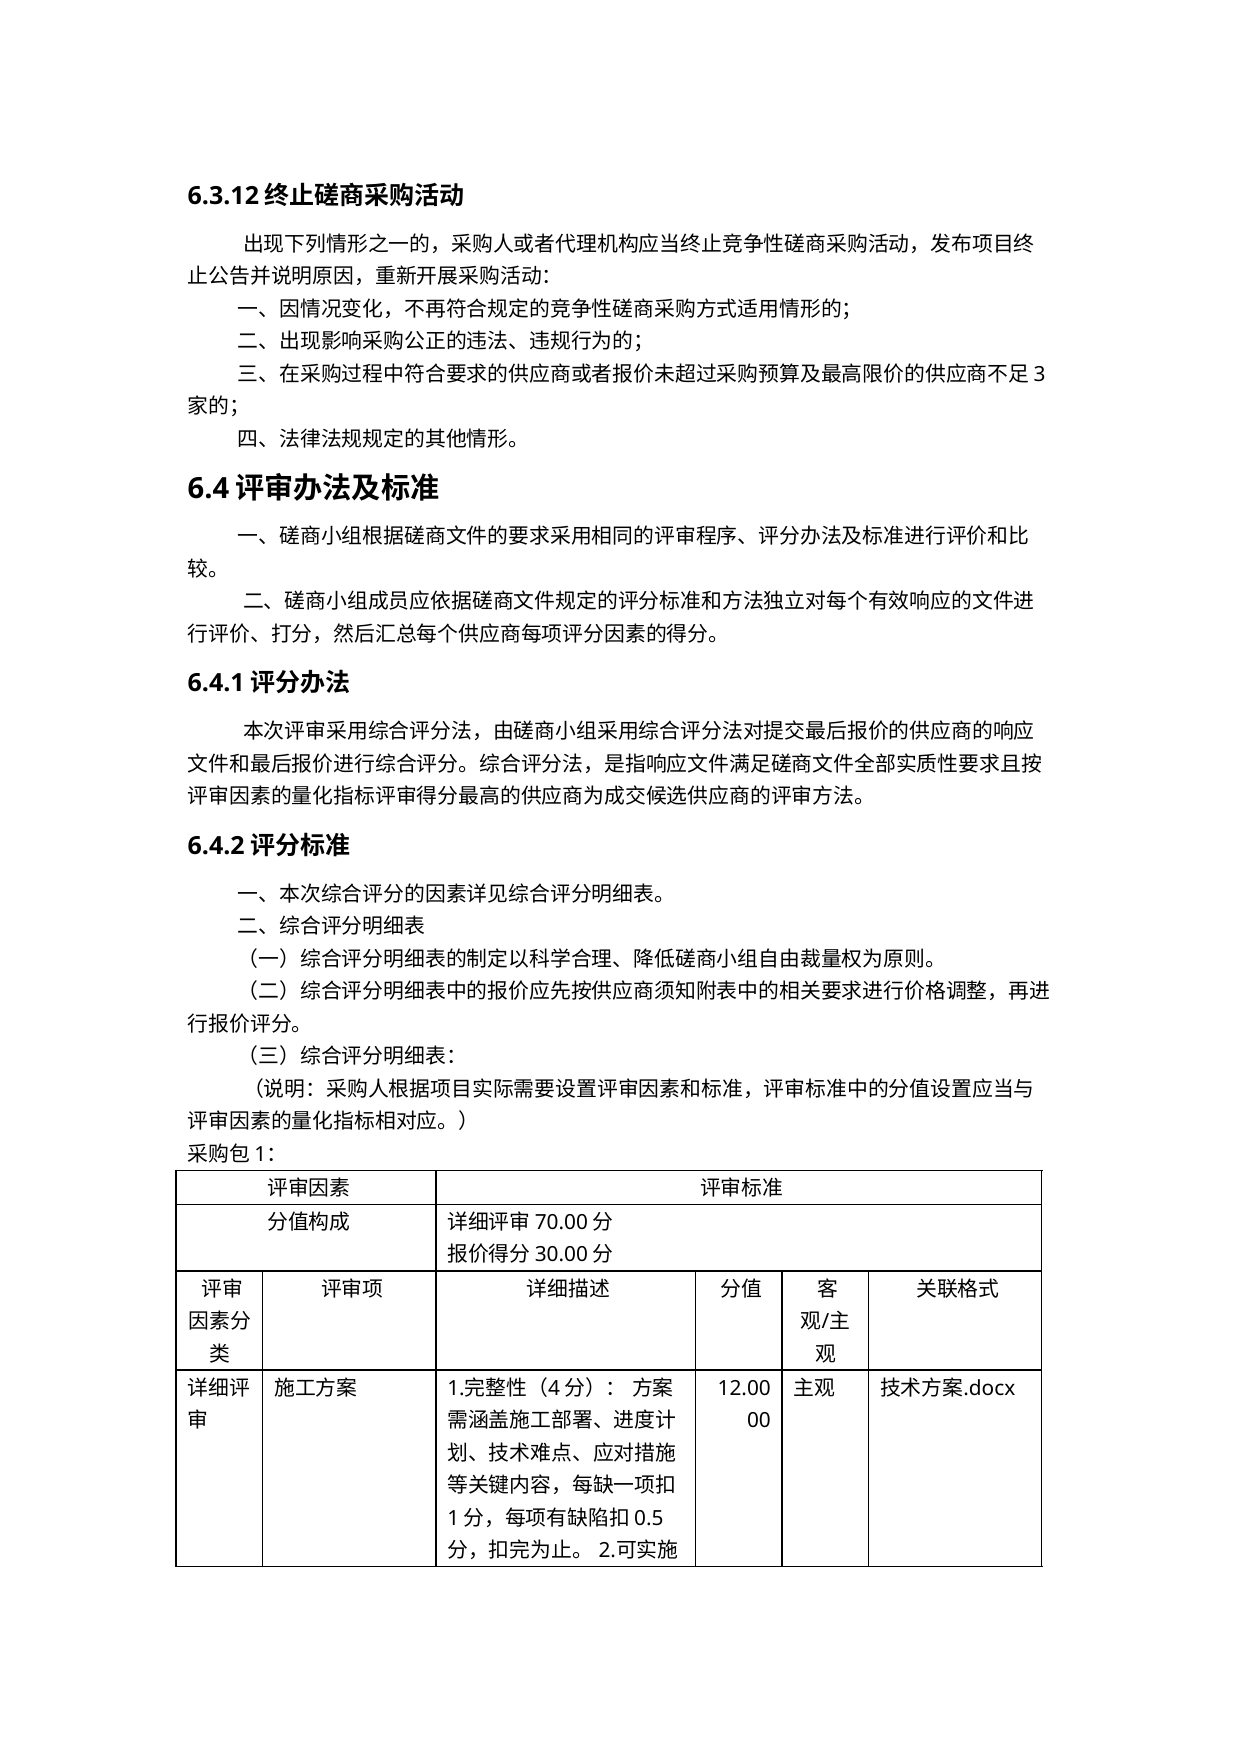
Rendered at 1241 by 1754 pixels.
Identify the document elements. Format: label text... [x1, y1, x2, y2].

text 本次评审采用综合评分法，由磋商小组采用综合评分法对提交最后报价的供应商的响应文件和最后报价进行综合评分。综合评分法，是指响应文件满足磋商文件全部实质性要求且按评审因素的量化指标评审得分最高的供应商为成交候选供应商的评审方法。 [187, 714, 1053, 812]
text 6.4.1评分办法 [187, 649, 1053, 714]
table_cell 详细评审 [177, 1371, 262, 1566]
table_cell 分值 [696, 1272, 781, 1369]
table_cell 评审因素分类 [177, 1272, 262, 1369]
table_header 评审因素 [177, 1171, 435, 1203]
table_cell 主观 [783, 1371, 868, 1566]
table_cell 12.0000 [696, 1371, 781, 1566]
table_cell 详细描述 [437, 1272, 695, 1369]
table_cell 详细评审70.00分 报价得分30.00分 [437, 1205, 1041, 1270]
text 6.4.2评分标准 [187, 812, 1053, 877]
table_cell 施工方案 [263, 1371, 435, 1566]
table_cell 关联格式 [869, 1272, 1041, 1369]
text （一）综合评分明细表的制定以科学合理、降低磋商小组自由裁量权为原则。 [187, 942, 1053, 974]
text （三）综合评分明细表： [187, 1039, 1053, 1072]
text 6.3.12终止磋商采购活动 [187, 162, 1053, 227]
text 二、磋商小组成员应依据磋商文件规定的评分标准和方法独立对每个有效响应的文件进行评价、打分，然后汇总每个供应商每项评分因素的得分。 [187, 584, 1053, 649]
text 二、综合评分明细表 [187, 909, 1053, 942]
text 一、因情况变化，不再符合规定的竞争性磋商采购方式适用情形的； [187, 292, 1053, 324]
table_cell 技术方案.docx [869, 1371, 1041, 1566]
table_cell 评审项 [263, 1272, 435, 1369]
table_cell 分值构成 [177, 1205, 435, 1270]
text 6.4评审办法及标准 [187, 454, 1053, 519]
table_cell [437, 1371, 695, 1566]
table_header 评审标准 [437, 1171, 1041, 1203]
text 出现下列情形之一的，采购人或者代理机构应当终止竞争性磋商采购活动，发布项目终止公告并说明原因，重新开展采购活动： [187, 227, 1053, 292]
text 采购包1： [187, 1137, 1053, 1169]
text （说明：采购人根据项目实际需要设置评审因素和标准，评审标准中的分值设置应当与评审因素的量化指标相对应。） [187, 1072, 1053, 1137]
text 三、在采购过程中符合要求的供应商或者报价未超过采购预算及最高限价的供应商不足3家的； [187, 357, 1053, 422]
text 二、出现影响采购公正的违法、违规行为的； [187, 324, 1053, 357]
text （二）综合评分明细表中的报价应先按供应商须知附表中的相关要求进行价格调整，再进行报价评分。 [187, 974, 1053, 1039]
text 一、本次综合评分的因素详见综合评分明细表。 [187, 877, 1053, 909]
text 四、法律法规规定的其他情形。 [187, 422, 1053, 454]
text 一、磋商小组根据磋商文件的要求采用相同的评审程序、评分办法及标准进行评价和比较。 [187, 519, 1053, 584]
table_cell 客观/主观 [783, 1272, 868, 1369]
